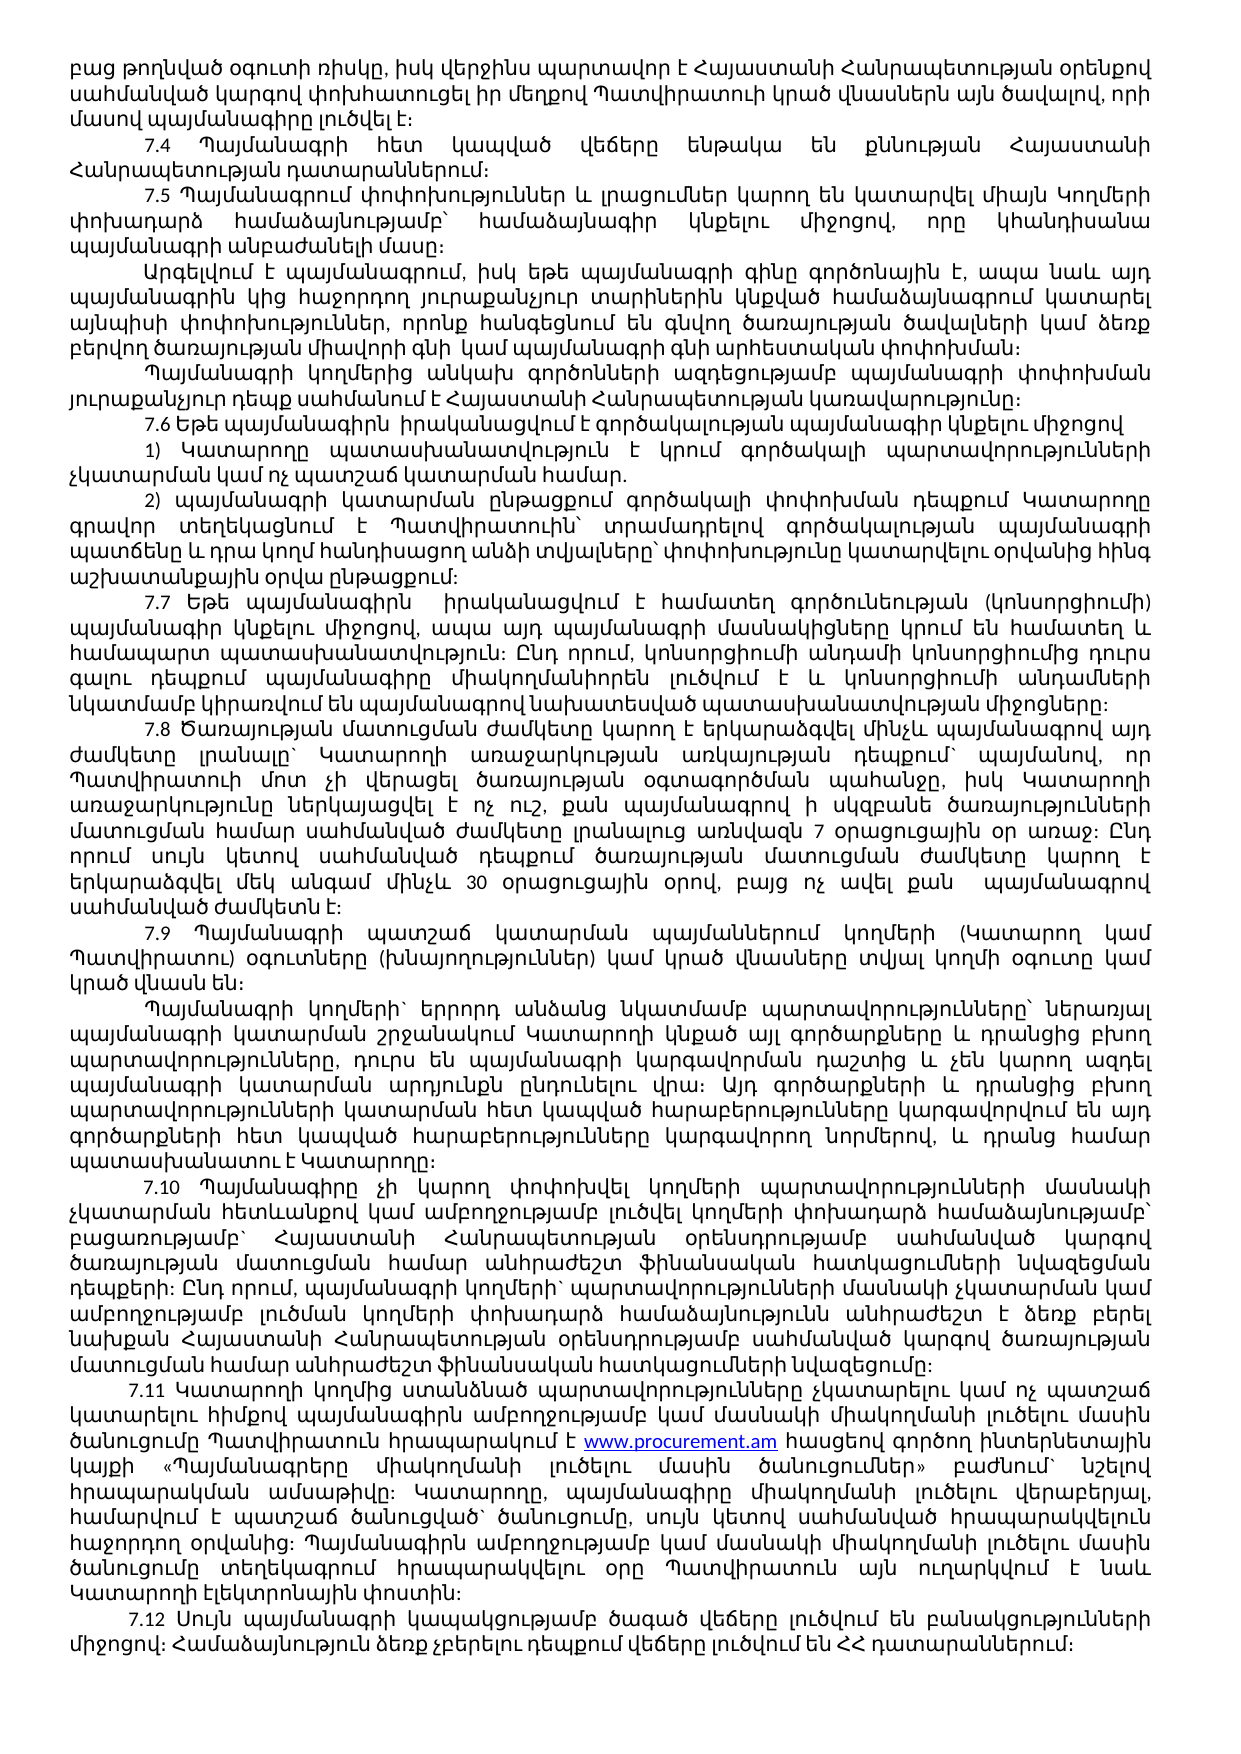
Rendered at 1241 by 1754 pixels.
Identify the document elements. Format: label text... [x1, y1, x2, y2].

text Պայմանագրի կողմերի` երրորդ անձանց նկատմամբ պարտավորությունները՝ ներառյալ պայմանագրի կատարման շրջանակում Կատարողի կնքած այլ գործարքները և դրանցից բխող պարտավորությունները, դուրս են պայմանագրի կարգավորման դաշտից և չեն կարող ազդել պայմանագրի կատարման արդյունքն ընդունելու վրա։ Այդ գործարքների և դրանցից բխող պարտավորությունների կատարման հետ կապված հարաբերությունները կարգավորվում են այդ գործարքների հետ կապված հարաբերությունները կարգավորող նորմերով, և դրանց համար պատասխանատու է Կատարողը։ [69, 996, 1152, 1174]
text 7.12 Սույն պայմանագրի կապակցությամբ ծագած վեճերը լուծվում են բանակցությունների միջոցով։ Համաձայնություն ձեռք չբերելու դեպքում վեճերը լուծվում են ՀՀ դատարաններում։ [69, 1606, 1152, 1657]
text 7.4 Պայմանագրի հետ կապված վեճերը ենթակա են քննության Հայաստանի Հանրապետության դատարաններում։ [69, 132, 1152, 183]
text Արգելվում է պայմանագրում, իսկ եթե պայմանագրի գինը գործոնային է, ապա նաև այդ պայմանագրին կից հաջորդող յուրաքանչյուր տարիներին կնքված համաձայնագրում կատարել այնպիսի փոփոխություններ, որոնք հանգեցնում են գնվող ծառայության ծավալների կամ ձեռք բերվող ծառայության միավորի գնի կամ պայմանագրի գնի արհեստական փոփոխման։ [69, 259, 1152, 361]
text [69, 56, 1152, 132]
text 7.7 Եթե պայմանագիրն իրականացվում է համատեղ գործունեության (կոնսորցիումի) պայմանագիր կնքելու միջոցով, ապա այդ պայմանագրի մասնակիցները կրում են համատեղ և համապարտ պատասխանատվություն: Ընդ որում, կոնսորցիումի անդամի կոնսորցիումից դուրս գալու դեպքում պայմանագիրը միակողմանիորեն լուծվում է և կոնսորցիումի անդամների նկատմամբ կիրառվում են պայմանագրով նախատեսված պատասխանատվության միջոցները: [69, 589, 1152, 716]
text 7.10 Պայմանագիրը չի կարող փոփոխվել կողմերի պարտավորությունների մասնակի չկատարման հետևանքով կամ ամբողջությամբ լուծվել կողմերի փոխադարձ համաձայնությամբ՝ բացառությամբ` Հայաստանի Հանրապետության օրենսդրությամբ սահմանված կարգով ծառայության մատուցման համար անհրաժեշտ ֆինանսական հատկացումների նվազեցման դեպքերի: Ընդ որում, պայմանագրի կողմերի` պարտավորությունների մասնակի չկատարման կամ ամբողջությամբ լուծման կողմերի փոխադարձ համաձայնությունն անհրաժեշտ է ձեռք բերել նախքան Հայաստանի Հանրապետության օրենսդրությամբ սահմանված կարգով ծառայության մատուցման համար անհրաժեշտ ֆինանսական հատկացումների նվազեցումը: [69, 1174, 1152, 1377]
text 2) պայմանագրի կատարման ընթացքում գործակալի փոփոխման դեպքում Կատարողը գրավոր տեղեկացնում է Պատվիրատուին՝ տրամադրելով գործակալության պայմանագրի պատճենը և դրա կողմ հանդիսացող անձի տվյալները՝ փոփոխությունը կատարվելու օրվանից հինգ աշխատանքային օրվա ընթացքում: [69, 488, 1152, 589]
text 7.11 Կատարողի կողմից ստանձնած պարտավորությունները չկատարելու կամ ոչ պատշաճ կատարելու հիմքով պայմանագիրն ամբողջությամբ կամ մասնակի միակողմանի լուծելու մասին ծանուցումը Պատվիրատուն հրապարակում է www.procurement.am հասցեով գործող ինտերնետային կայքի «Պայմանագրերը միակողմանի լուծելու մասին ծանուցումներ» բաժնում` նշելով հրապարակման ամսաթիվը: Կատարողը, պայմանագիրը միակողմանի լուծելու վերաբերյալ, համարվում է պատշաճ ծանուցված` ծանուցումը, սույն կետով սահմանված հրապարակվելուն հաջորդող օրվանից: Պայմանագիրն ամբողջությամբ կամ մասնակի միակողմանի լուծելու մասին ծանուցումը տեղեկագրում հրապարակվելու օրը Պատվիրատուն այն ուղարկվում է նաև Կատարողի էլեկտրոնային փոստին: [69, 1377, 1152, 1606]
text 7.5 Պայմանագրում փոփոխություններ և լրացումներ կարող են կատարվել միայն Կողմերի փոխադարձ համաձայնությամբ՝ համաձայնագիր կնքելու միջոցով, որը կհանդիսանա պայմանագրի անբաժանելի մասը։ [69, 183, 1152, 259]
text 7.6 Եթե պայմանագիրն իրականացվում է գործակալության պայմանագիր կնքելու միջոցով [69, 411, 1152, 437]
text 7.8 Ծառայության մատուցման ժամկետը կարող է երկարաձգվել մինչև պայմանագրով այդ ժամկետը լրանալը` Կատարողի առաջարկության առկայության դեպքում` պայմանով, որ Պատվիրատուի մոտ չի վերացել ծառայության օգտագործման պահանջը, իսկ Կատարողի առաջարկությունը ներկայացվել է ոչ ուշ, քան պայմանագրով ի սկզբանե ծառայությունների մատուցման համար սահմանված ժամկետը լրանալուց առնվազն 7 օրացուցային օր առաջ: Ընդ որում սույն կետով սահմանված դեպքում ծառայության մատուցման ժամկետը կարող է երկարաձգվել մեկ անգամ մինչև 30 օրացուցային օրով, բայց ոչ ավել քան պայմանագրով սահմանված ժամկետն է: [69, 716, 1152, 920]
text Պայմանագրի կողմերից անկախ գործոնների ազդեցությամբ պայմանագրի փոփոխման յուրաքանչյուր դեպք սահմանում է Հայաստանի Հանրապետության կառավարությունը։ [69, 361, 1152, 411]
text 1) Կատարողը պատասխանատվություն է կրում գործակալի պարտավորությունների չկատարման կամ ոչ պատշաճ կատարման համար. [69, 437, 1152, 488]
text 7.9 Պայմանագրի պատշաճ կատարման պայմաններում կողմերի (Կատարող կամ Պատվիրատու) օգուտները (խնայողություններ) կամ կրած վնասները տվյալ կողմի օգուտը կամ կրած վնասն են։ [69, 920, 1152, 996]
